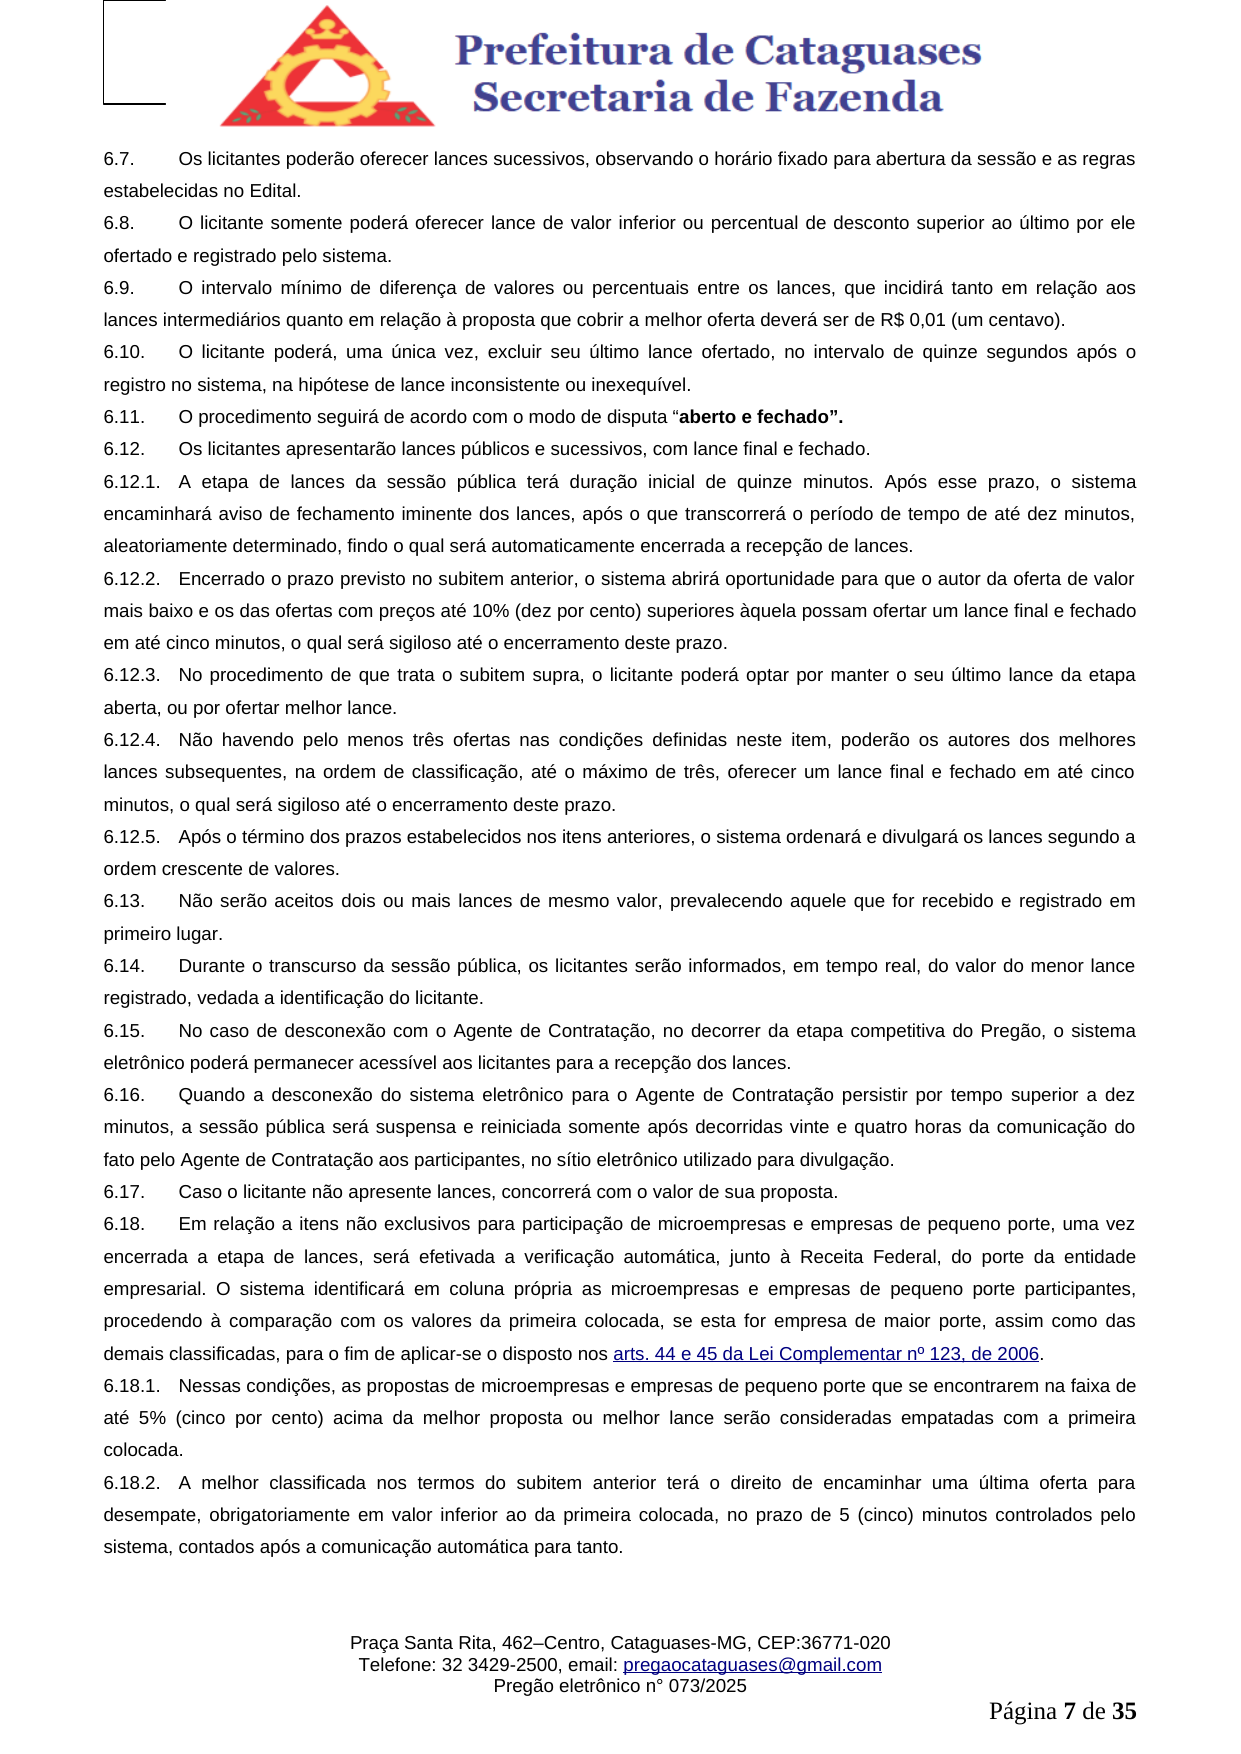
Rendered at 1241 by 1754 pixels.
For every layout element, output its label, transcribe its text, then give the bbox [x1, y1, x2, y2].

list Caso o licitante não apresente lances, concorrerá com o valor de sua proposta. [103, 1181, 1137, 1202]
list A etapa de lances da sessão pública terá duração inicial de quinze minutos. Após esse prazo, o sistema encaminhará aviso de fechamento iminente dos lances, após o que transcorrerá o período de tempo de até dez minutos, aleatoriamente determinado, findo o qual será automaticamente encerrada a recepção de lances. [103, 470, 1137, 557]
list O intervalo mínimo de diferença de valores ou percentuais entre os lances, que incidirá tanto em relação aos lances intermediários quanto em relação à proposta que cobrir a melhor oferta deverá ser de R$ 0,01 (um centavo). [103, 277, 1137, 331]
list Os licitantes poderão oferecer lances sucessivos, observando o horário fixado para abertura da sessão e as regras estabelecidas no Edital. [103, 147, 1137, 201]
list Encerrado o prazo previsto no subitem anterior, o sistema abrirá oportunidade para que o autor da oferta de valor mais baixo e os das ofertas com preços até 10% (dez por cento) superiores àquela possam ofertar um lance final e fechado em até cinco minutos, o qual será sigiloso até o encerramento deste prazo. [103, 567, 1137, 653]
list Os licitantes apresentarão lances públicos e sucessivos, com lance final e fechado. [103, 438, 1137, 460]
list O licitante somente poderá oferecer lance de valor inferior ou percentual de desconto superior ao último por ele ofertado e registrado pelo sistema. [103, 212, 1137, 266]
list Durante o transcurso da sessão pública, os licitantes serão informados, em tempo real, do valor do menor lance registrado, vedada a identificação do licitante. [103, 955, 1137, 1009]
picture [165, 0, 1075, 148]
list Não havendo pelo menos três ofertas nas condições definidas neste item, poderão os autores dos melhores lances subsequentes, na ordem de classificação, até o máximo de três, oferecer um lance final e fechado em até cinco minutos, o qual será sigiloso até o encerramento deste prazo. [103, 729, 1137, 815]
list O licitante poderá, uma única vez, excluir seu último lance ofertado, no intervalo de quinze segundos após o registro no sistema, na hipótese de lance inconsistente ou inexequível. [103, 341, 1137, 395]
list Após o término dos prazos estabelecidos nos itens anteriores, o sistema ordenará e divulgará os lances segundo a ordem crescente de valores. [103, 826, 1137, 879]
list Nessas condições, as propostas de microempresas e empresas de pequeno porte que se encontrarem na faixa de até 5% (cinco por cento) acima da melhor proposta ou melhor lance serão consideradas empatadas com a primeira colocada. [103, 1374, 1137, 1461]
list No procedimento de que trata o subitem supra, o licitante poderá optar por manter o seu último lance da etapa aberta, ou por ofertar melhor lance. [103, 664, 1137, 718]
list Não serão aceitos dois ou mais lances de mesmo valor, prevalecendo aquele que for recebido e registrado em primeiro lugar. [103, 890, 1137, 944]
list Quando a desconexão do sistema eletrônico para o Agente de Contratação persistir por tempo superior a dez minutos, a sessão pública será suspensa e reiniciada somente após decorridas vinte e quatro horas da comunicação do fato pelo Agente de Contratação aos participantes, no sítio eletrônico utilizado para divulgação. [103, 1084, 1137, 1170]
list O procedimento seguirá de acordo com o modo de disputa “aberto e fechado”. [103, 406, 1137, 427]
list No caso de desconexão com o Agente de Contratação, no decorrer da etapa competitiva do Pregão, o sistema eletrônico poderá permanecer acessível aos licitantes para a recepção dos lances. [103, 1019, 1137, 1073]
list A melhor classificada nos termos do subitem anterior terá o direito de encaminhar uma última oferta para desempate, obrigatoriamente em valor inferior ao da primeira colocada, no prazo de 5 (cinco) minutos controlados pelo sistema, contados após a comunicação automática para tanto. [103, 1471, 1137, 1558]
list Em relação a itens não exclusivos para participação de microempresas e empresas de pequeno porte, uma vez encerrada a etapa de lances, será efetivada a verificação automática, junto à Receita Federal, do porte da entidade empresarial. O sistema identificará em coluna própria as microempresas e empresas de pequeno porte participantes, procedendo à comparação com os valores da primeira colocada, se esta for empresa de maior porte, assim como das demais classificadas, para o fim de aplicar-se o disposto nos arts. 44 e 45 da Lei Complementar nº 123, de 2006. [103, 1213, 1137, 1364]
